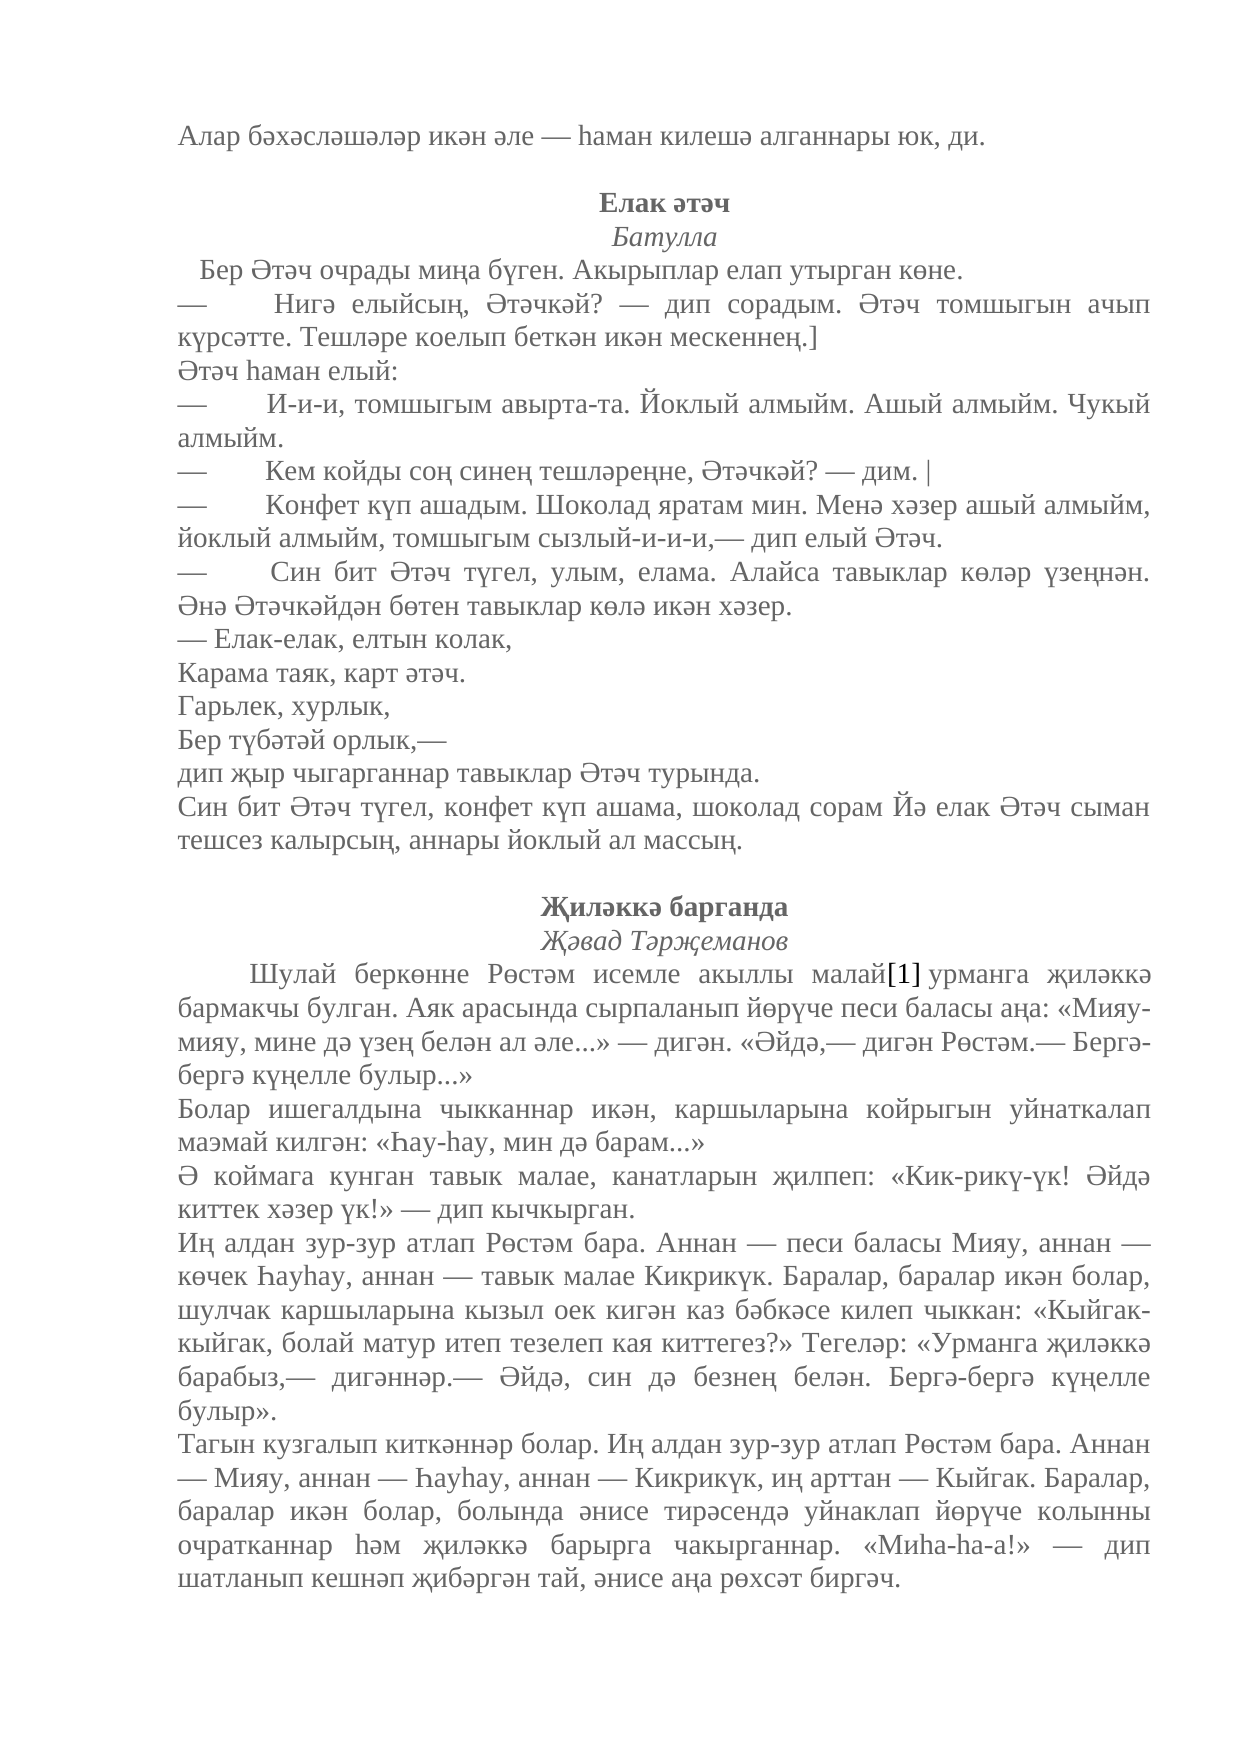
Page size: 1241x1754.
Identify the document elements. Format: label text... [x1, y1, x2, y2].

text — Конфет күп ашадым. Шоколад яратам мин. Менә хәзер ашый алмыйм, йоклый алмыйм, томшыгым сызлый-и-и-и,— дип елый Әтәч. [177, 487, 1152, 554]
text Карама таяк, карт әтәч. [177, 655, 1152, 688]
text Тагын кузгалып киткәннәр болар. Иң алдан зур-зур атлап Рөстәм бара. Аннан — Мияу, аннан — Һауһау, аннан — Кикрикүк, иң арттан — Кыйгак. Баралар, баралар икән болар, болында әнисе тирәсендә уйнаклап йөрүче колынны очратканнар һәм җиләккә барырга чакырганнар. «Миһа-һа-а!» — дип шатланып кешнәп җибәргән тай, әнисе аңа рөхсәт биргәч. [177, 1426, 1152, 1594]
text Гарьлек, хурлык, [177, 688, 1152, 722]
text Бер түбәтәй орлык,— [177, 722, 1152, 755]
text Бер Әтәч очрады миңа бүген. Акырыплар елап утырган көне. [177, 252, 1152, 286]
text Батулла [177, 219, 1152, 252]
text Җиләккә барганда [177, 889, 1152, 923]
text — Елак-елак, елтын колак, [177, 621, 1152, 655]
text Иң алдан зур-зур атлап Рөстәм бара. Аннан — песи баласы Мияу, аннан — көчек Һауһау, аннан — тавык малае Кикрикүк. Баралар, баралар икән болар, шулчак каршыларына кызыл оек кигән каз бәбкәсе килеп чыккан: «Кыйгак-кыйгак, болай матур итеп тезелеп кая киттегез?» Тегеләр: «Урманга җиләккә барабыз,— дигәннәр.— Әйдә, син дә безнең белән. Бергә-бергә күңелле булыр». [177, 1225, 1152, 1426]
text Шулай беркөнне Рөстәм исемле акыллы малай[1] урманга җиләккә бармакчы булган. Аяк арасында сырпаланып йөрүче песи баласы аңа: «Мияу-мияу, мине дә үзең белән ал әле...» — дигән. «Әйдә,— дигән Рөстәм.— Бергә-бергә күңелле булыр...» [177, 957, 1152, 1091]
text дип җыр чыгарганнар тавыклар Әтәч турында. [177, 755, 1152, 789]
text Алар бәхәсләшәләр икән әле — һаман килешә алганнары юк, ди. [177, 118, 1152, 152]
text Елак әтәч [177, 185, 1152, 219]
text Ә коймага кунган тавык малае, канатларын җилпеп: «Кик-рикү-үк! Әйдә киттек хәзер үк!» — дип кычкырган. [177, 1158, 1152, 1225]
text Болар ишегалдына чыкканнар икән, каршыларына койрыгын уйнаткалап маэмай килгән: «Һау-һау, мин дә барам...» [177, 1091, 1152, 1158]
text — Кем койды соң синең тешләреңне, Әтәчкәй? — дим. | [177, 453, 1152, 487]
text Син бит Әтәч түгел, конфет күп ашама, шоколад сорам Йә елак Әтәч сыман тешсез калырсың, аннары йоклый ал массың. [177, 789, 1152, 856]
text — И-и-и, томшыгым авырта-та. Йоклый алмыйм. Ашый алмыйм. Чукый алмыйм. [177, 386, 1152, 453]
text — Син бит Әтәч түгел, улым, елама. Алайса тавыклар көләр үзеңнән. Әнә Әтәчкәйдән бөтен тавыклар көлә икән хәзер. [177, 554, 1152, 621]
text Җәвад Тәрҗеманов [177, 923, 1152, 957]
text Әтәч һаман елый: [177, 353, 1152, 386]
text — Нигә елыйсың, Әтәчкәй? — дип сорадым. Әтәч томшыгын ачып күрсәтте. Тешләре коелып беткән икән мескеннең.] [177, 286, 1152, 353]
